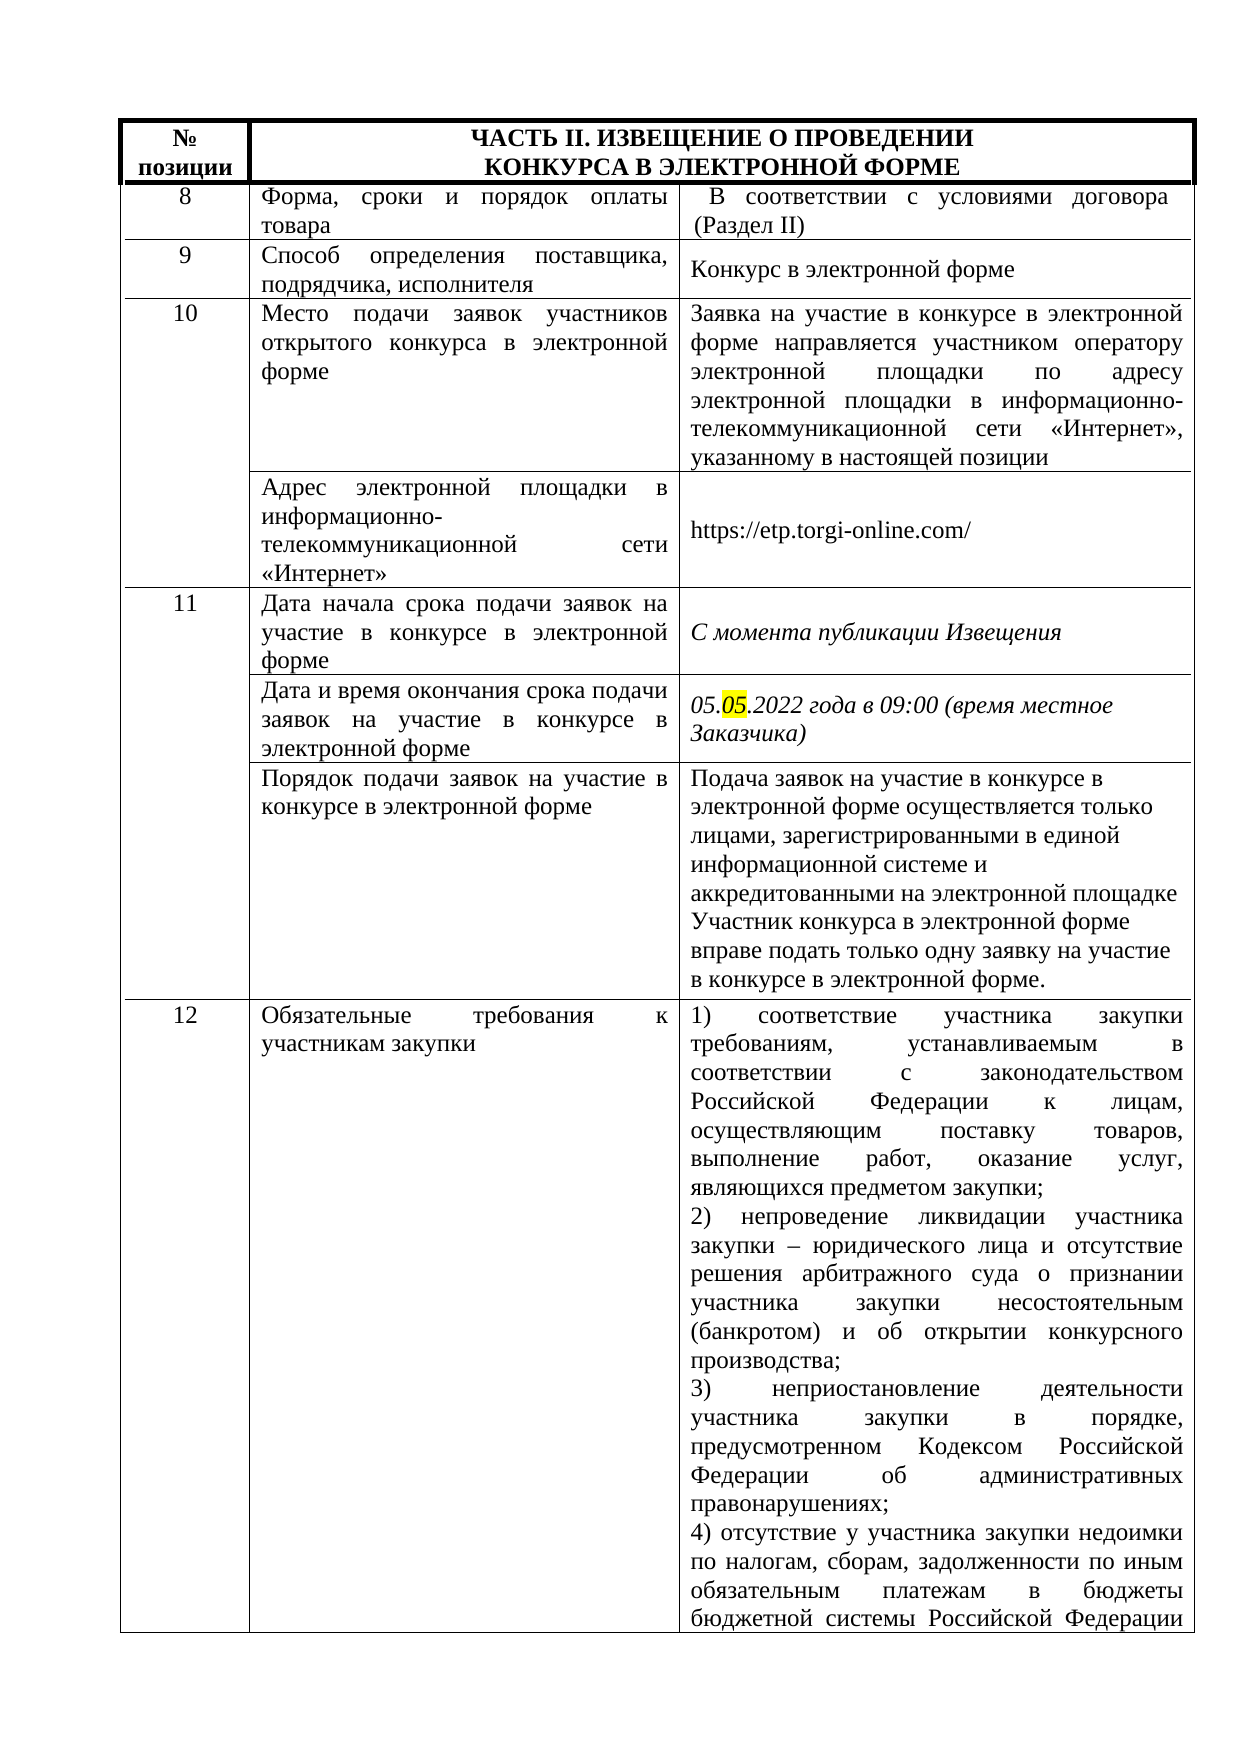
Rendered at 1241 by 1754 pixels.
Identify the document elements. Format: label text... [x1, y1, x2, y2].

table_cell Место подачи заявок участников открытого конкурса в электронной форме [250, 299, 679, 471]
table_cell 12 [121, 999, 249, 1632]
table_cell С момента публикации Извещения [680, 587, 1194, 674]
table_cell 05.05.2022 года в 09:00 (время местное Заказчика) [680, 674, 1194, 762]
table_cell 10 [121, 298, 249, 587]
table_cell В соответствии с условиями договора (Раздел II) [680, 180, 1194, 239]
table_header № позиции [123, 123, 247, 180]
table_cell Заявка на участие в конкурсе в электронной форме направляется участником оператору электронной площадки по адресу электронной площадки в информационно-телекоммуникационной сети «Интернет», указанному в настоящей позиции [680, 298, 1194, 471]
table_cell Способ определения поставщика, подрядчика, исполнителя [250, 240, 679, 297]
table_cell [250, 1000, 679, 1632]
table_cell Форма, сроки и порядок оплаты товара [250, 185, 679, 239]
table_cell Подача заявок на участие в конкурсе в электронной форме осуществляется только лицами, зарегистрированными в единой информационной системе и аккредитованными на электронной площадке Участник конкурса в электронной форме вправе подать только одну заявку на участие в конкурсе в электронной форме. [680, 762, 1194, 999]
table_cell 8 [121, 180, 249, 239]
table_cell 11 [121, 587, 249, 999]
table_cell Порядок подачи заявок на участие в конкурсе в электронной форме [250, 763, 679, 999]
table_cell Адрес электронной площадки в информационно-телекоммуникационной сети «Интернет» [250, 472, 679, 587]
table_cell Дата и время окончания срока подачи заявок на участие в конкурсе в электронной форме [250, 675, 679, 762]
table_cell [680, 999, 1194, 1632]
table_header ЧАСТЬ II. ИЗВЕЩЕНИЕ О ПРОВЕДЕНИИ КОНКУРСА В ЭЛЕКТРОННОЙ ФОРМЕ [252, 123, 1192, 180]
table_cell Конкурс в электронной форме [680, 239, 1194, 297]
table_cell 9 [121, 239, 249, 297]
table_cell https://etp.torgi-online.com/ [680, 471, 1194, 587]
table_cell Дата начала срока подачи заявок на участие в конкурсе в электронной форме [250, 588, 679, 674]
